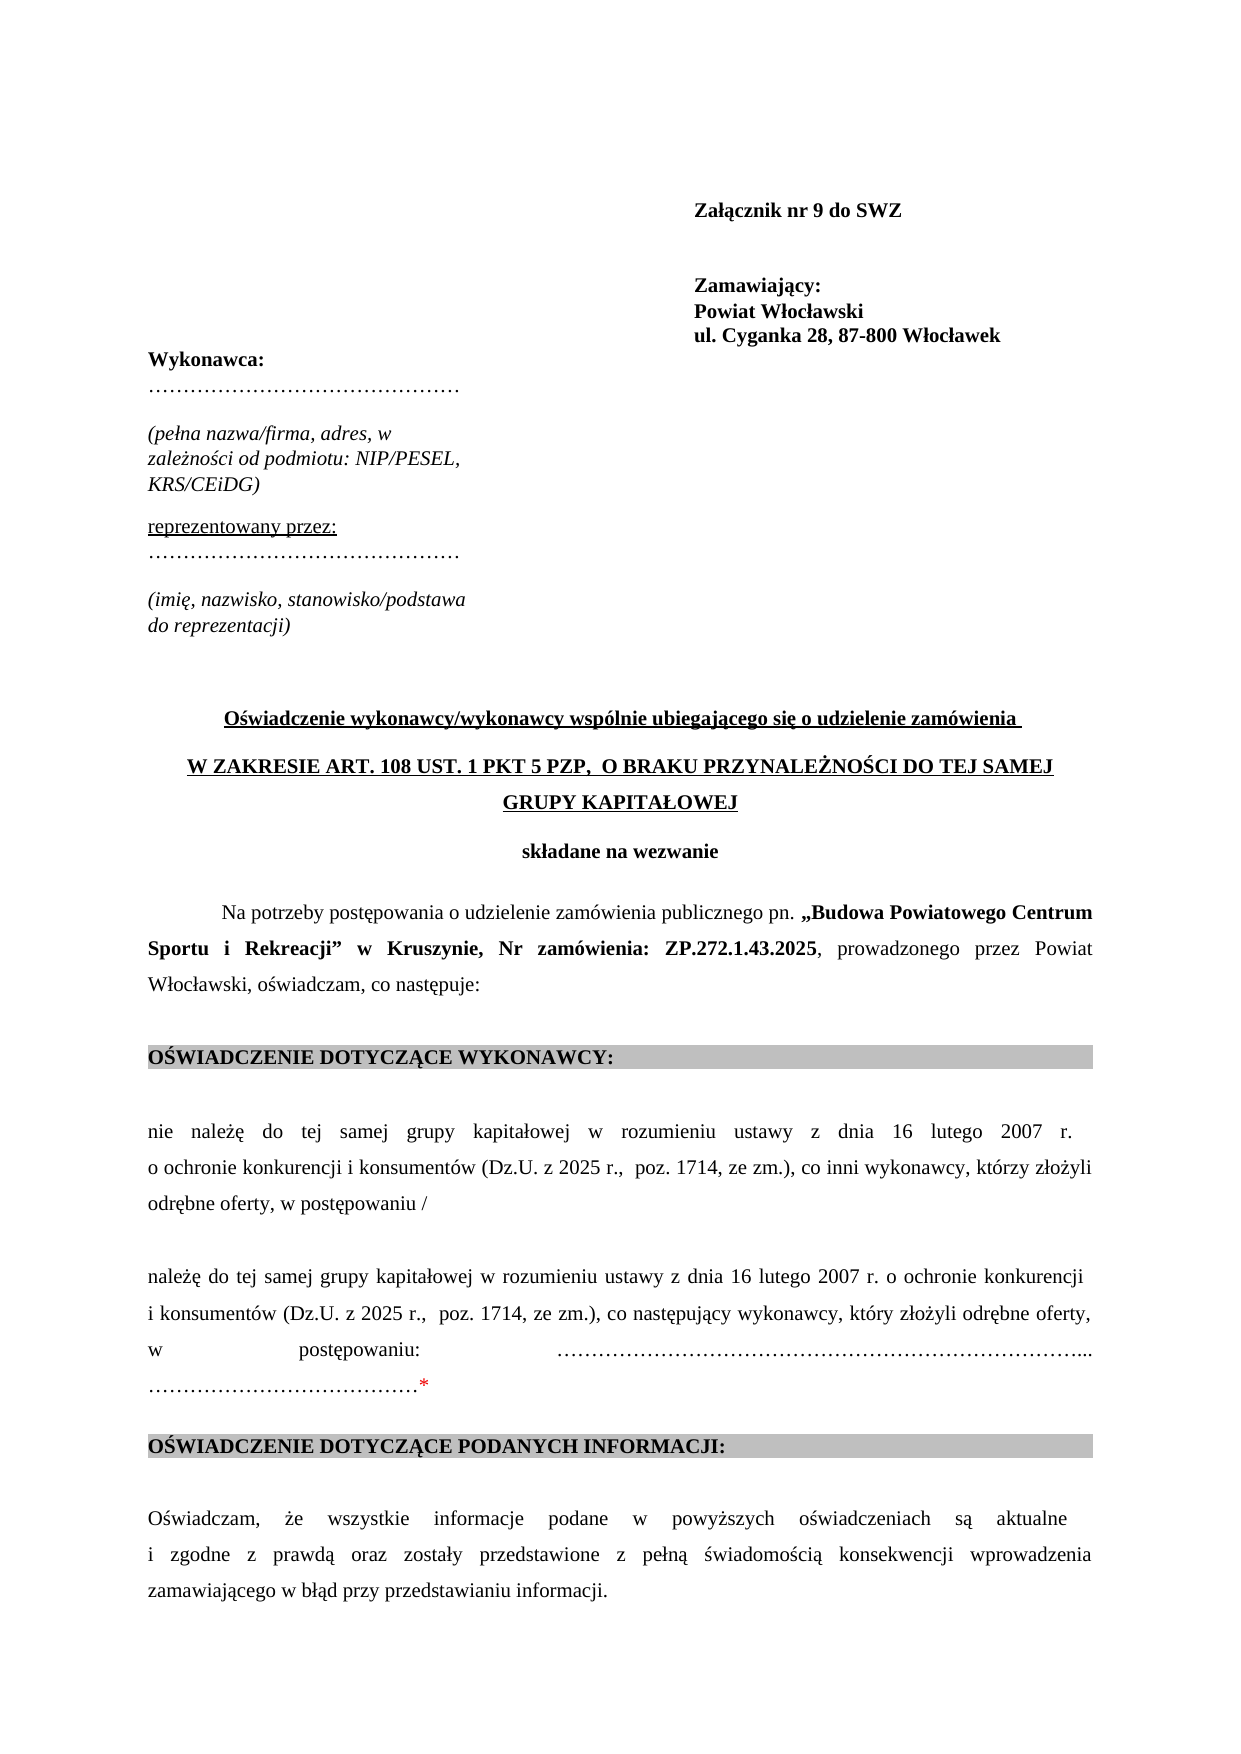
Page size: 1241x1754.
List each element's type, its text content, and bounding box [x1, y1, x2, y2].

text Powiat Włocławski [694, 299, 1093, 323]
text Oświadczenie wykonawcy/wykonawcy wspólnie ubiegającego się o udzielenie zamówienia [148, 706, 1093, 729]
text Wykonawca: [148, 347, 1093, 371]
text nie należę do tej samej grupy kapitałowej w rozumieniu ustawy z dnia 16 lutego 2007 r. o ochronie konkurencji i konsumentów (Dz.U. z 2025 r., poz. 1714, ze zm.), co inni wykonawcy, którzy złożyli odrębne oferty, w postępowaniu / [148, 1119, 1093, 1215]
text ul. Cyganka 28, 87-800 Włocławek [694, 323, 1093, 347]
text W ZAKRESIE ART. 108 UST. 1 PKT 5 PZP, O BRAKU PRZYNALEŻNOŚCI DO TEJ SAMEJ GRUPY KAPITAŁOWEJ [148, 754, 1093, 814]
text (pełna nazwa/firma, adres, w zależności od podmiotu: NIP/PESEL, KRS/CEiDG) [148, 421, 472, 496]
text ……………………………………… [148, 539, 472, 563]
text Załącznik nr 9 do SWZ [620, 198, 1093, 222]
text należę do tej samej grupy kapitałowej w rozumieniu ustawy z dnia 16 lutego 2007 r. o ochronie konkurencji i konsumentów (Dz.U. z 2025 r., poz. 1714, ze zm.), co następujący wykonawcy, który złożyli odrębne oferty, w postępowaniu: …………………………………………………………………...…………………………………* [148, 1264, 1093, 1397]
text składane na wezwanie [148, 839, 1093, 863]
text ……………………………………… [148, 373, 472, 397]
text OŚWIADCZENIE DOTYCZĄCE WYKONAWCY: [148, 1045, 1093, 1069]
text Na potrzeby postępowania o udzielenie zamówienia publicznego pn. „Budowa Powiatowego Centrum Sportu i Rekreacji” w Kruszynie, Nr zamówienia: ZP.272.1.43.2025, prowadzonego przez Powiat Włocławski, oświadczam, co następuje: [148, 900, 1093, 996]
text OŚWIADCZENIE DOTYCZĄCE PODANYCH INFORMACJI: [148, 1434, 1093, 1458]
text (imię, nazwisko, stanowisko/podstawa do reprezentacji) [148, 587, 472, 637]
text Oświadczam, że wszystkie informacje podane w powyższych oświadczeniach są aktualne i zgodne z prawdą oraz zostały przedstawione z pełną świadomością konsekwencji wprowadzenia zamawiającego w błąd przy przedstawianiu informacji. [148, 1506, 1093, 1602]
text reprezentowany przez: [148, 514, 1093, 538]
text Zamawiający: [620, 273, 1093, 297]
